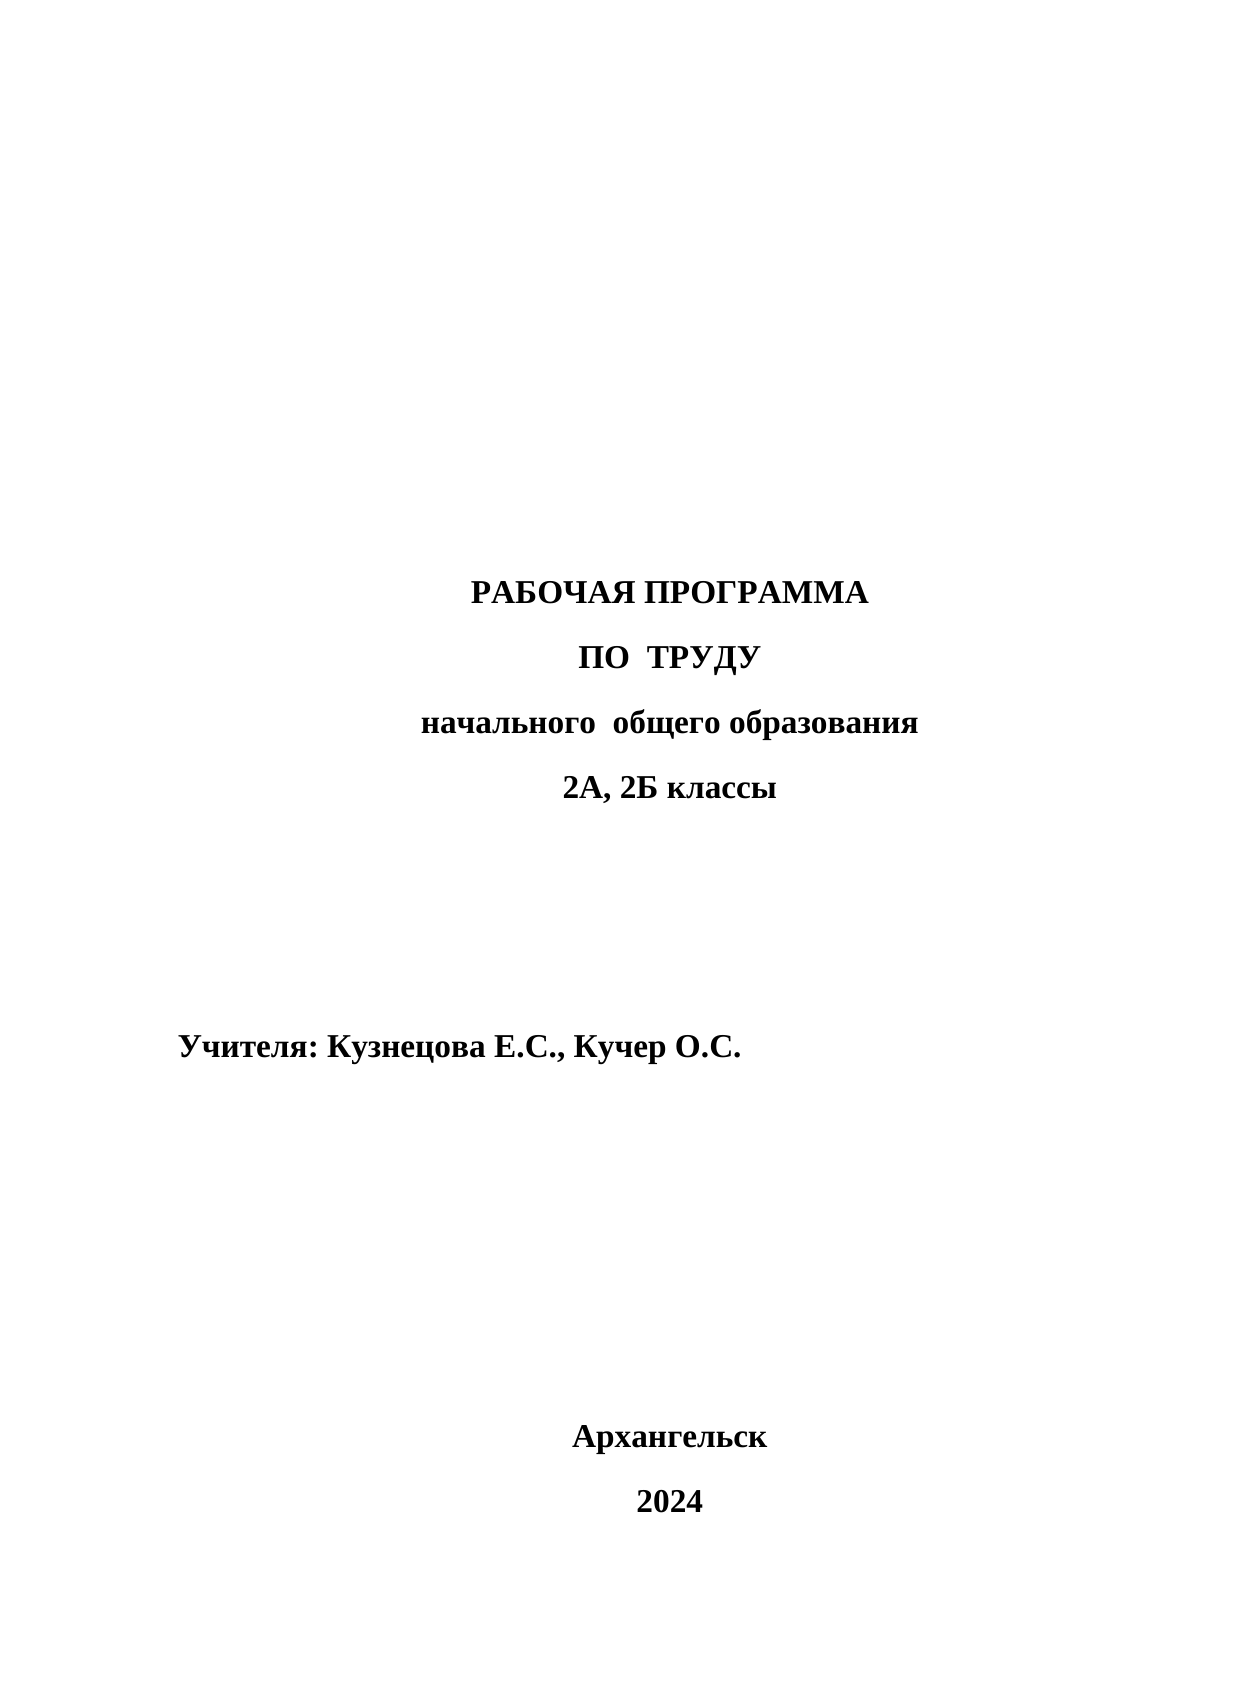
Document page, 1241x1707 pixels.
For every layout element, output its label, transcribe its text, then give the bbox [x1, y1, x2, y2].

text 2024 [177, 1481, 1162, 1519]
text 2А, 2Б классы [177, 767, 1162, 805]
text ПО ТРУДУ [177, 637, 1162, 676]
text Учителя: Кузнецова Е.С., Кучер О.С. [177, 1027, 1162, 1065]
text РАБОЧАЯ ПРОГРАММА [177, 572, 1162, 611]
text Архангельск [177, 1416, 1162, 1454]
text начального общего образования [177, 702, 1162, 741]
